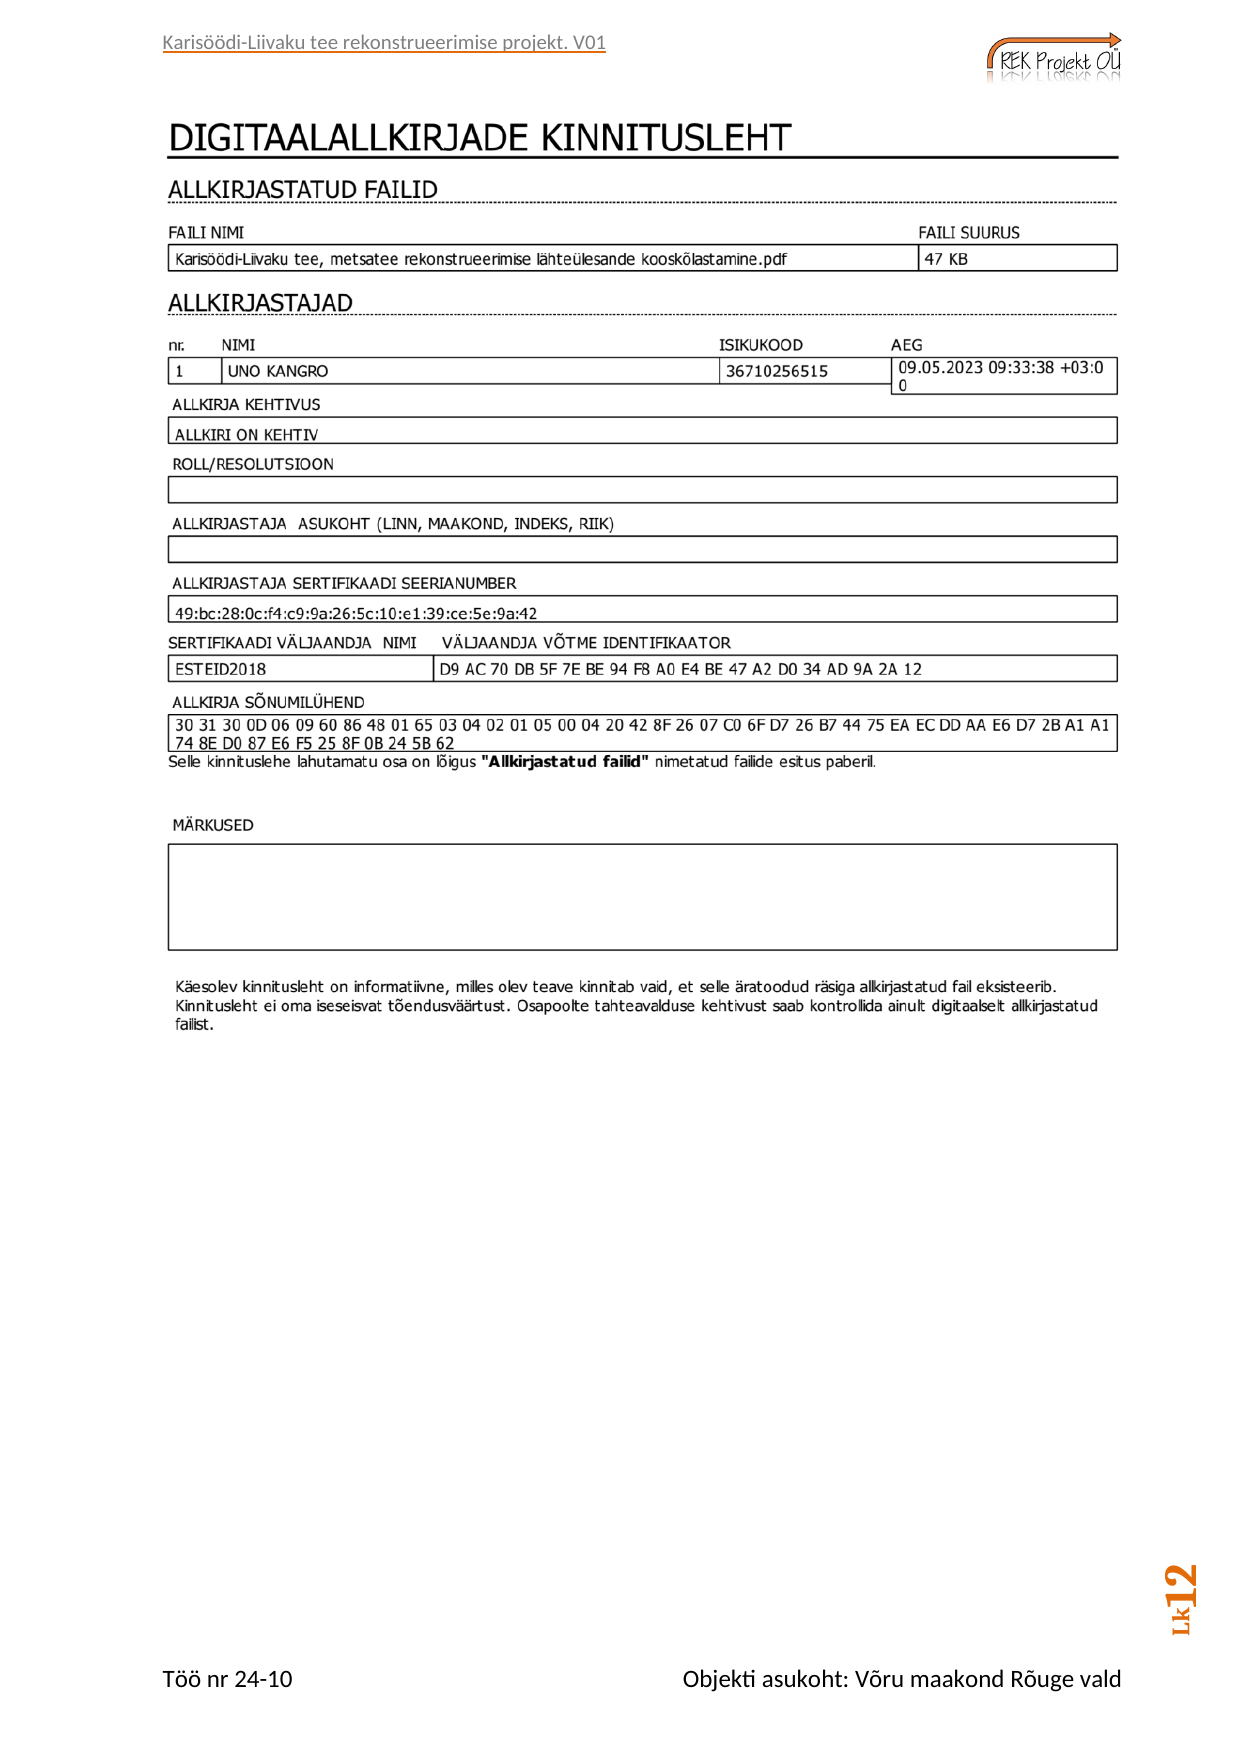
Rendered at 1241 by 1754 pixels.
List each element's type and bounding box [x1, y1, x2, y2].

picture [162, 118, 1123, 1051]
picture [985, 31, 1123, 85]
